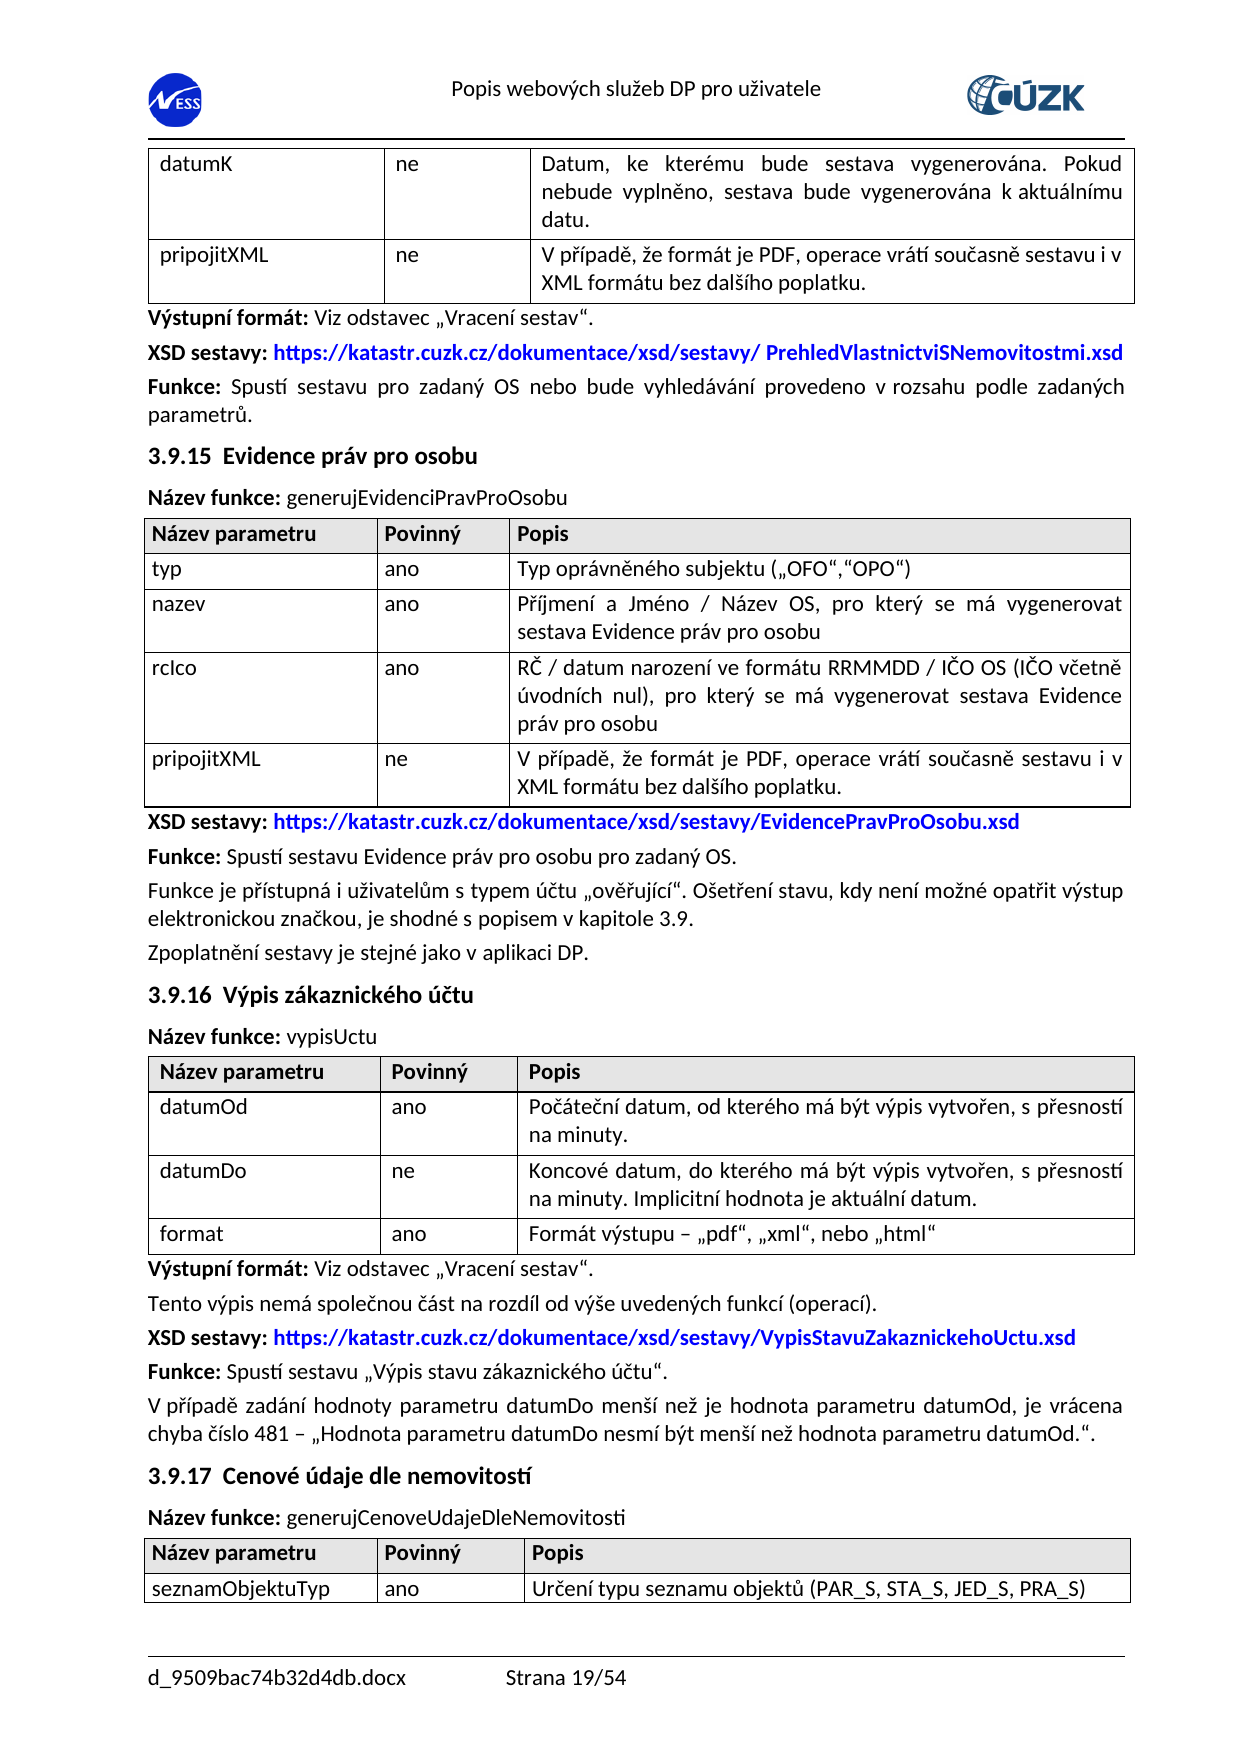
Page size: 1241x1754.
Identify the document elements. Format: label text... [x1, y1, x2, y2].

text Funkce: Spustí sestavu „Výpis stavu zákaznického účtu“. [148, 1357, 1125, 1385]
table_cell ne [385, 240, 530, 302]
subtitle Cenové údaje dle nemovitostí [148, 1460, 1125, 1491]
table_header Popis [510, 519, 1130, 553]
table_cell V případě, že formát je PDF, operace vrátí současně sestavu i v XML formátu bez dalšího poplatku. [510, 744, 1130, 806]
subtitle Výpis zákaznického účtu [148, 979, 1125, 1009]
table_cell datumOd [149, 1093, 380, 1155]
table_cell rcIco [145, 653, 377, 743]
table_header Název parametru [149, 1057, 380, 1091]
table_cell ne [378, 744, 509, 806]
table_header Povinný [378, 1539, 524, 1573]
text Název funkce: generujEvidenciPravProOsobu [148, 483, 1125, 512]
text Zpoplatnění sestavy je stejné jako v aplikaci DP. [148, 938, 1125, 966]
table_cell Počáteční datum, od kterého má být výpis vytvořen, s přesností na minuty. [518, 1093, 1134, 1155]
table_cell datumDo [149, 1156, 380, 1218]
table_cell ne [385, 149, 530, 239]
table_header Povinný [378, 519, 509, 553]
table_cell Příjmení a Jméno / Název OS, pro který se má vygenerovat sestava Evidence práv pro osobu [510, 590, 1130, 652]
table_cell pripojitXML [149, 240, 384, 302]
table_cell ano [378, 590, 509, 652]
table_cell seznamObjektuTyp [145, 1574, 377, 1602]
table_cell Formát výstupu – „pdf“, „xml“, nebo „html“ [518, 1219, 1134, 1253]
table_cell RČ / datum narození ve formátu RRMMDD / IČO OS (IČO včetně úvodních nul), pro který se má vygenerovat sestava Evidence práv pro osobu [510, 653, 1130, 743]
table_cell format [149, 1219, 380, 1253]
table_cell Koncové datum, do kterého má být výpis vytvořen, s přesností na minuty. Implicitní hodnota je aktuální datum. [518, 1156, 1134, 1218]
table_cell ano [378, 1574, 524, 1602]
text Název funkce: vypisUctu [148, 1022, 1125, 1050]
text Název funkce: generujCenoveUdajeDleNemovitosti [148, 1503, 1125, 1531]
text Funkce je přístupná i uživatelům s typem účtu „ověřující“. Ošetření stavu, kdy není možné opatřit výstup elektronickou značkou, je shodné s popisem v kapitole 3.8. [148, 876, 1125, 932]
text Funkce: Spustí sestavu Evidence práv pro osobu pro zadaný OS. [148, 842, 1125, 870]
table_cell Typ oprávněného subjektu („OFO“,“OPO“) [510, 554, 1130, 588]
table_header Název parametru [145, 519, 377, 553]
text Funkce: Spustí sestavu pro zadaný OS nebo bude vyhledávání provedeno v rozsahu podle zadaných parametrů. [148, 372, 1125, 428]
table_cell Datum, ke kterému bude sestava vygenerována. Pokud nebude vyplněno, sestava bude vygenerována k aktuálnímu datu. [531, 149, 1134, 239]
table_cell pripojitXML [145, 744, 377, 806]
text Výstupní formát: Viz odstavec „Vracení sestav“. [148, 1255, 1125, 1282]
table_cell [525, 1574, 1130, 1602]
table_cell ne [381, 1156, 517, 1218]
table_cell ano [378, 554, 509, 588]
table_cell ano [381, 1093, 517, 1155]
text V případě zadání hodnoty parametru datumDo menší než je hodnota parametru datumOd, je vrácena chyba číslo 481 – „Hodnota parametru datumDo nesmí být menší než hodnota parametru datumOd.“. [148, 1392, 1125, 1448]
table_cell nazev [145, 590, 377, 652]
picture [967, 75, 1085, 115]
picture [148, 73, 202, 127]
table_cell typ [145, 554, 377, 588]
text Tento výpis nemá společnou část na rozdíl od výše uvedených funkcí (operací). [148, 1289, 1125, 1317]
text Výstupní formát: Viz odstavec „Vracení sestav“. [148, 304, 1125, 331]
table_cell datumK [149, 149, 384, 239]
subtitle Evidence práv pro osobu [148, 441, 1125, 471]
table_header Název parametru [145, 1539, 377, 1573]
table_cell ano [381, 1219, 517, 1253]
table_header Popis [518, 1057, 1134, 1091]
text XSD sestavy: https://katastr.cuzk.cz/dokumentace/xsd/sestavy/ PrehledVlastnictviSNemovitostmi.xsd [148, 338, 1125, 366]
table_cell V případě, že formát je PDF, operace vrátí současně sestavu i v XML formátu bez dalšího poplatku. [531, 240, 1134, 302]
table_cell ano [378, 653, 509, 743]
text XSD sestavy: https://katastr.cuzk.cz/dokumentace/xsd/sestavy/EvidencePravProOsobu.xsd [148, 808, 1125, 836]
text XSD sestavy: https://katastr.cuzk.cz/dokumentace/xsd/sestavy/VypisStavuZakaznickehoUctu.xsd [148, 1323, 1125, 1351]
table_header Povinný [381, 1057, 517, 1091]
table_header Popis [525, 1539, 1130, 1573]
